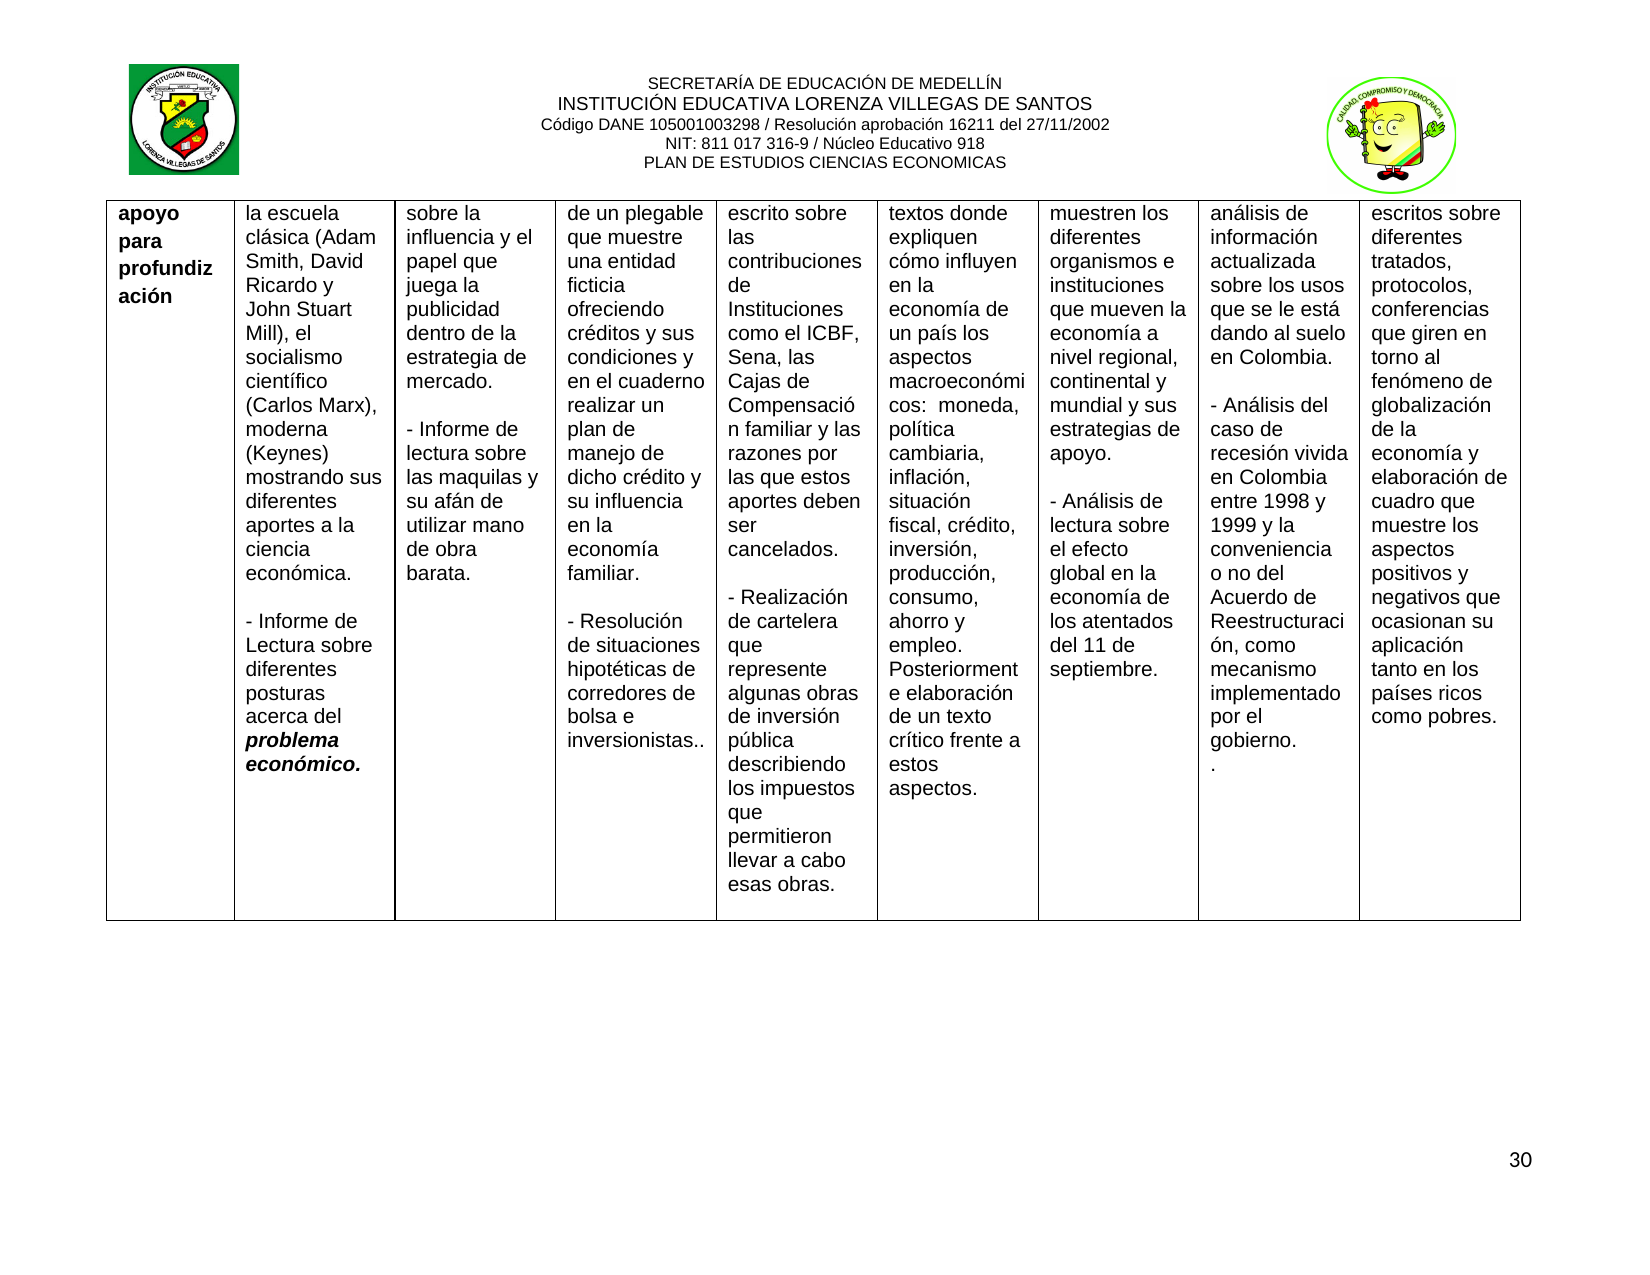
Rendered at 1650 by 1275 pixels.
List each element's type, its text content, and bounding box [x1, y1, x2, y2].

picture [128, 64, 240, 175]
table_cell Planes de apoyo para profundización [107, 201, 234, 920]
picture [1326, 77, 1457, 194]
